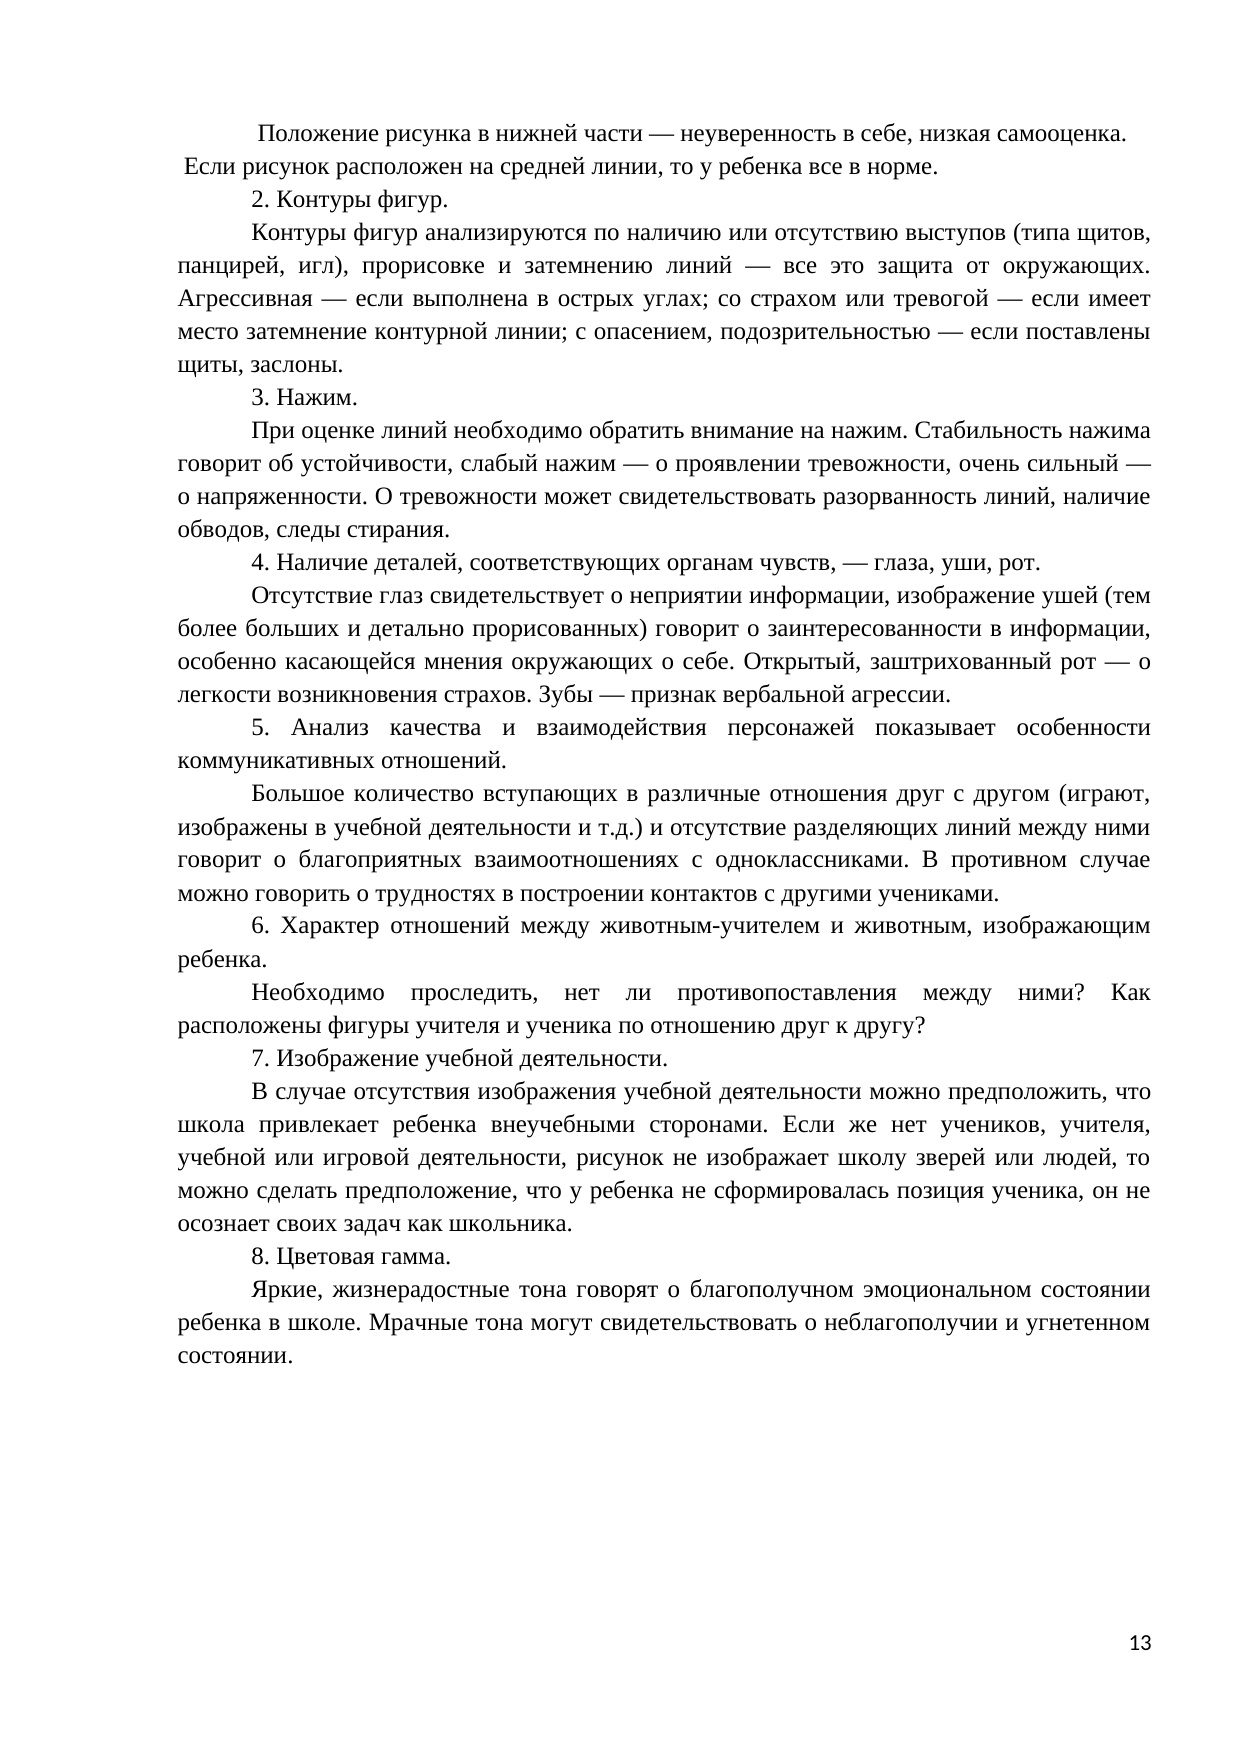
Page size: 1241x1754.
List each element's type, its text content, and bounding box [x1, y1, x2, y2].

text 7. Изображение учебной деятельности. [177, 1043, 1152, 1071]
text 8. Цветовая гамма. [177, 1241, 1152, 1269]
text 2. Контуры фигур. [177, 184, 1152, 213]
text 5. Анализ качества и взаимодействия персонажей показывает особенности коммуникативных отношений. [177, 712, 1152, 774]
text 6. Характер отношений между животным-учителем и животным, изображающим ребенка. [177, 911, 1152, 972]
text 4. Наличие деталей, соответствующих органам чувств, — глаза, уши, рот. [177, 547, 1152, 576]
text При оценке линий необходимо обратить внимание на нажим. Стабильность нажима говорит об устойчивости, слабый нажим — о проявлении тревожности, очень сильный — о напряженности. О тревожности может свидетельствовать разорванность линий, наличие обводов, следы стирания. [177, 415, 1152, 543]
text 3. Нажим. [177, 382, 1152, 411]
text Яркие, жизнерадостные тона говорят о благополучном эмоциональном состоянии ребенка в школе. Мрачные тона могут свидетельствовать о неблагополучии и угнетенном состоянии. [177, 1274, 1152, 1369]
text Контуры фигур анализируются по наличию или отсутствию выступов (типа щитов, панцирей, игл), прорисовке и затемнению линий — все это защита от окружающих. Агрессивная — если выполнена в острых углах; со страхом или тревогой — если имеет место затемнение контурной линии; с опасением, подозрительностью — если поставлены щиты, заслоны. [177, 217, 1152, 378]
text Необходимо проследить, нет ли противопоставления между ними? Как расположены фигуры учителя и ученика по отношению друг к другу? [177, 977, 1152, 1038]
text В случае отсутствия изображения учебной деятельности можно предположить, что школа привлекает ребенка внеучебными сторонами. Если же нет учеников, учителя, учебной или игровой деятельности, рисунок не изображает школу зверей или людей, то можно сделать предположение, что у ребенка не сформировалась позиция ученика, он не осознает своих задач как школьника. [177, 1076, 1152, 1237]
text Положение рисунка в нижней части — неуверенность в себе, низкая самооценка. [177, 118, 1152, 147]
text Большое количество вступающих в различные отношения друг с другом (играют, изображены в учебной деятельности и т.д.) и отсутствие разделяющих линий между ними говорит о благоприятных взаимоотношениях с одноклассниками. В противном случае можно говорить о трудностях в построении контактов с другими учениками. [177, 778, 1152, 906]
text Если рисунок расположен на средней линии, то у ребенка все в норме. [177, 151, 1152, 180]
text Отсутствие глаз свидетельствует о неприятии информации, изображение ушей (тем более больших и детально прорисованных) говорит о заинтересованности в информации, особенно касающейся мнения окружающих о себе. Открытый, заштрихованный рот — о легкости возникновения страхов. Зубы — признак вербальной агрессии. [177, 580, 1152, 708]
